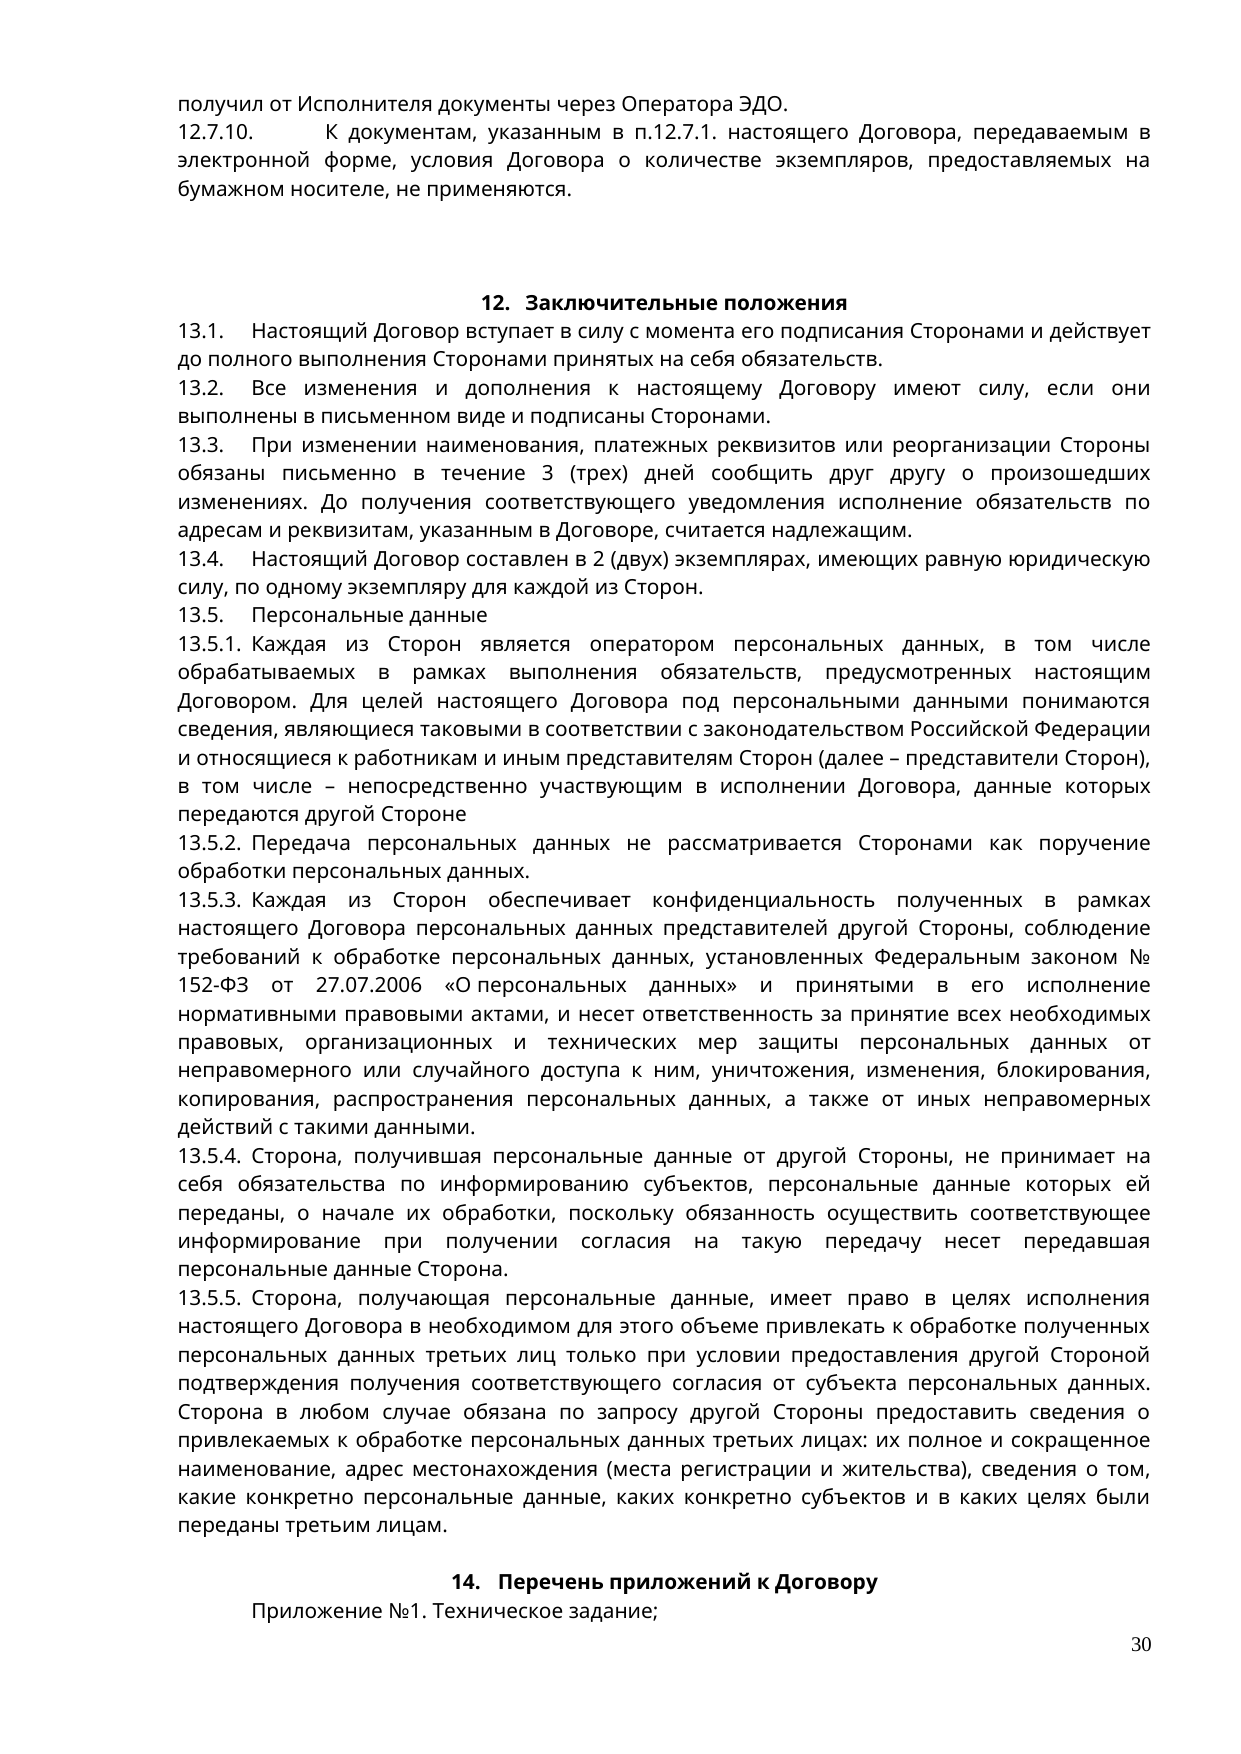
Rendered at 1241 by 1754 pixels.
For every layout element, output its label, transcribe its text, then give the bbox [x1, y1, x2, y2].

list К документам, указанным в п.12.7.1. настоящего Договора, передаваемым в электронной форме, условия Договора о количестве экземпляров, предоставляемых на бумажном носителе, не применяются. [177, 117, 1152, 202]
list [177, 89, 1152, 117]
list Персональные данные [177, 601, 1152, 629]
list Сторона, получившая персональные данные от другой Стороны, не принимает на себя обязательства по информированию субъектов, персональные данные которых ей переданы, о начале их обработки, поскольку обязанность осуществить соответствующее информирование при получении согласия на такую передачу несет передавшая персональные данные Сторона. [177, 1141, 1152, 1283]
list Перечень приложений к Договору [177, 1567, 1152, 1596]
list Настоящий Договор составлен в 2 (двух) экземплярах, имеющих равную юридическую силу, по одному экземпляру для каждой из Сторон. [177, 544, 1152, 601]
list Передача персональных данных не рассматривается Сторонами как поручение обработки персональных данных. [177, 828, 1152, 885]
list Каждая из Сторон является оператором персональных данных, в том числе обрабатываемых в рамках выполнения обязательств, предусмотренных настоящим Договором. Для целей настоящего Договора под персональными данными понимаются сведения, являющиеся таковыми в соответствии с законодательством Российской Федерации и относящиеся к работникам и иным представителям Сторон (далее – представители Сторон), в том числе – непосредственно участвующим в исполнении Договора, данные которых передаются другой Стороне [177, 629, 1152, 828]
list Сторона, получающая персональные данные, имеет право в целях исполнения настоящего Договора в необходимом для этого объеме привлекать к обработке полученных персональных данных третьих лиц только при условии предоставления другой Стороной подтверждения получения соответствующего согласия от субъекта персональных данных. Сторона в любом случае обязана по запросу другой Стороны предоставить сведения о привлекаемых к обработке персональных данных третьих лицах: их полное и сокращенное наименование, адрес местонахождения (места регистрации и жительства), сведения о том, какие конкретно персональные данные, каких конкретно субъектов и в каких целях были переданы третьим лицам. [177, 1283, 1152, 1539]
list Настоящий Договор вступает в силу с момента его подписания Сторонами и действует до полного выполнения Сторонами принятых на себя обязательств. [177, 316, 1152, 373]
list Каждая из Сторон обеспечивает конфиденциальность полученных в рамках настоящего Договора персональных данных представителей другой Стороны, соблюдение требований к обработке персональных данных, установленных Федеральным законом № 152-ФЗ от 27.07.2006 «О персональных данных» и принятыми в его исполнение нормативными правовыми актами, и несет ответственность за принятие всех необходимых правовых, организационных и технических мер защиты персональных данных от неправомерного или случайного доступа к ним, уничтожения, изменения, блокирования, копирования, распространения персональных данных, а также от иных неправомерных действий с такими данными. [177, 885, 1152, 1141]
list Все изменения и дополнения к настоящему Договору имеют силу, если они выполнены в письменном виде и подписаны Сторонами. [177, 373, 1152, 430]
list При изменении наименования, платежных реквизитов или реорганизации Стороны обязаны письменно в течение 3 (трех) дней сообщить друг другу о произошедших изменениях. До получения соответствующего уведомления исполнение обязательств по адресам и реквизитам, указанным в Договоре, считается надлежащим. [177, 430, 1152, 544]
list Приложение №1. Техническое задание; [177, 1596, 1152, 1624]
list Заключительные положения [177, 288, 1152, 316]
